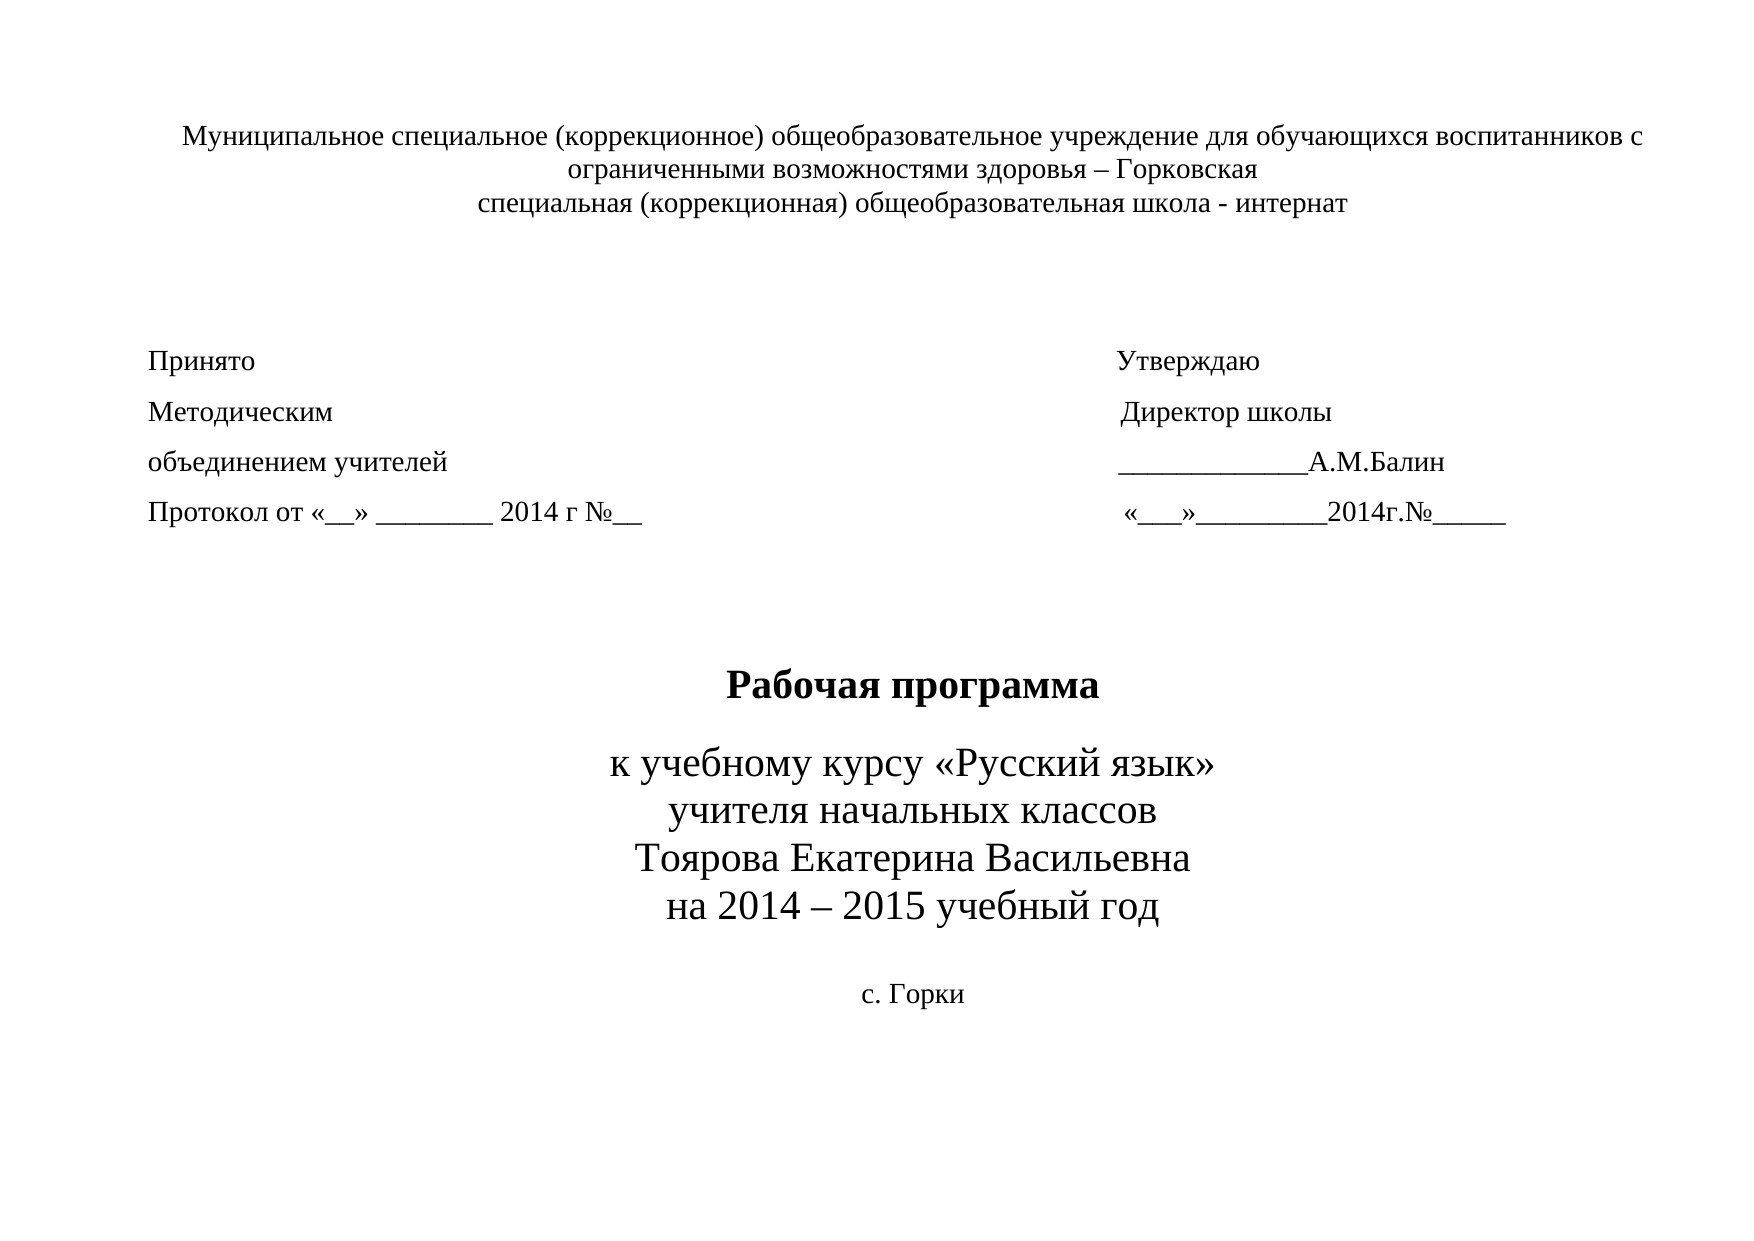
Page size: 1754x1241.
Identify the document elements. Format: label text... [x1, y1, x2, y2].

text Тоярова Екатерина Васильевна [148, 833, 1678, 881]
text учителя начальных классов [148, 785, 1678, 833]
text Протокол от «__» ________ 2014 г №__ «___»_________2014г.№_____ [148, 494, 1678, 528]
text объединением учителей _____________А.М.Балин [148, 444, 1678, 477]
text Рабочая программа [148, 660, 1678, 708]
text Принято Утверждаю [148, 343, 1678, 377]
text Муниципальное специальное (коррекционное) общеобразовательное учреждение для обучающихся воспитанников с ограниченными возможностями здоровья – Горковская [148, 118, 1678, 185]
text на 2014 – 2015 учебный год [148, 881, 1678, 929]
text Методическим Директор школы [148, 394, 1678, 427]
text специальная (коррекционная) общеобразовательная школа - интернат [148, 185, 1678, 219]
text с. Горки [148, 977, 1678, 1010]
text к учебному курсу «Русский язык» [148, 737, 1678, 785]
